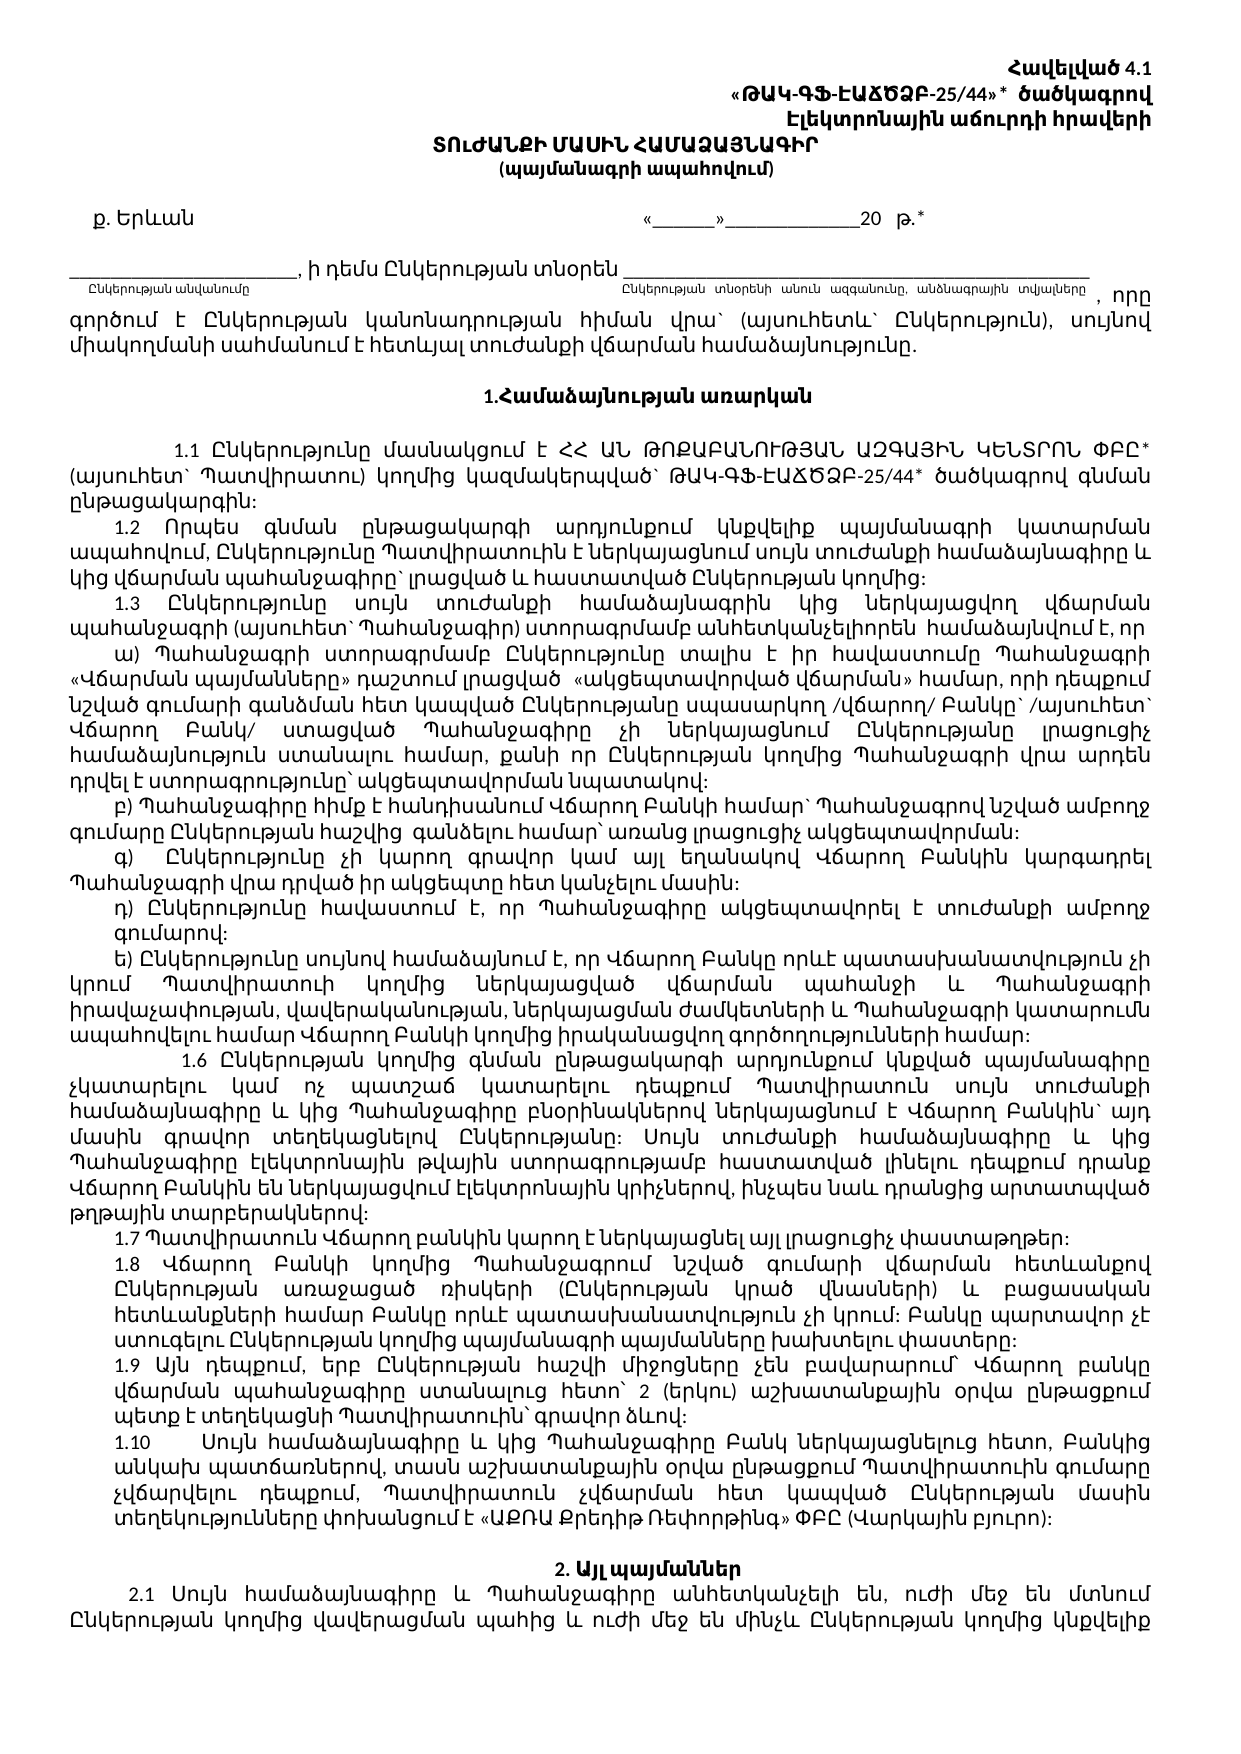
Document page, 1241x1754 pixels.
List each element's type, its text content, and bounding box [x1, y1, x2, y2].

text ա) Պահանջագրի ստորագրմամբ Ընկերությունը տալիս է իր հավաստումը Պահանջագրի «Վճարման պայմանները» դաշտում լրացված «ակցեպտավորված վճարման» համար, որի դեպքում նշված գումարի գանձման հետ կապված Ընկերությանը սպասարկող /վճարող/ Բանկը` /այսուհետ` Վճարող Բանկ/ ստացված Պահանջագիրը չի ներկայացնում Ընկերությանը լրացուցիչ համաձայնություն ստանալու համար, քանի որ Ընկերության կողմից Պահանջագրի վրա արդեն դրվել է ստորագրությունը՝ ակցեպտավորման նպատակով: [69, 641, 1152, 793]
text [69, 1581, 1152, 1632]
text Հավելված 4.1 [69, 56, 1152, 81]
text 1.10 Սույն համաձայնագիրը և կից Պահանջագիրը Բանկ ներկայացնելուց հետո, Բանկից անկախ պատճառներով, տասն աշխատանքային օրվա ընթացքում Պատվիրատուին գումարը չվճարվելու դեպքում, Պատվիրատուն չվճարման հետ կապված Ընկերության մասին տեղեկությունները փոխանցում է «ԱՔՌԱ Քրեդիթ Ռեփորթինգ» ՓԲԸ (Վարկային բյուրո): [113, 1429, 1152, 1531]
text բ) Պահանջագիրը հիմք է հանդիսանում Վճարող Բանկի համար` Պահանջագրով նշված ամբողջ գումարը Ընկերության հաշվից գանձելու համար՝ առանց լրացուցիչ ակցեպտավորման: [69, 793, 1152, 844]
text 1.8 Վճարող Բանկի կողմից Պահանջագրում նշված գումարի վճարման հետևանքով Ընկերության առաջացած ռիսկերի (Ընկերության կրած վնասների) և բացասական հետևանքների համար Բանկը որևէ պատասխանատվություն չի կրում: Բանկը պարտավոր չէ ստուգելու Ընկերության կողմից պայմանագրի պայմանները խախտելու փաստերը: [113, 1251, 1152, 1353]
text 1.6 Ընկերության կողմից գնման ընթացակարգի արդյունքում կնքված պայմանագիրը չկատարելու կամ ոչ պատշաճ կատարելու դեպքում Պատվիրատուն սույն տուժանքի համաձայնագիրը և կից Պահանջագիրը բնօրինակներով ներկայացնում է Վճարող Բանկին` այդ մասին գրավոր տեղեկացնելով Ընկերությանը: Սույն տուժանքի համաձայնագիրը և կից Պահանջագիրը էլեկտրոնային թվային ստորագրությամբ հաստատված լինելու դեպքում դրանք Վճարող Բանկին են ներկայացվում էլեկտրոնային կրիչներով, ինչպես նաև դրանցից արտատպված թղթային տարբերակներով: [69, 1048, 1152, 1226]
text Ընկերության անվանումը Ընկերության տնօրենի անուն ազգանունը, անձնագրային տվյալները , որը գործում է Ընկերության կանոնադրության հիման վրա` (այսուհետև` Ընկերություն), սույնով միակողմանի սահմանում է հետևյալ տուժանքի վճարման համաձայնությունը. [69, 282, 1152, 358]
text ե) Ընկերությունը սույնով համաձայնում է, որ Վճարող Բանկը որևէ պատասխանատվություն չի կրում Պատվիրատուի կողմից ներկայացված վճարման պահանջի և Պահանջագրի իրավաչափության, վավերականության, ներկայացման ժամկետների և Պահանջագրի կատարումն ապահովելու համար Վճարող Բանկի կողմից իրականացվող գործողությունների համար: [69, 946, 1152, 1048]
text Էլեկտրոնային աճուրդի հրավերի [69, 106, 1152, 132]
text 2. Այլ պայմաններ [144, 1556, 1152, 1581]
text (պայմանագրի ապահովում) [69, 157, 1152, 180]
text դ) Ընկերությունը հավաստում է, որ Պահանջագիրը ակցեպտավորել է տուժանքի ամբողջ գումարով: [113, 895, 1152, 946]
text ՏՈւԺԱՆՔԻ ՄԱՍԻՆ ՀԱՄԱՁԱՅՆԱԳԻՐ [69, 132, 1152, 157]
text 1.7 Պատվիրատուն Վճարող բանկին կարող է ներկայացնել այլ լրացուցիչ փաստաթղթեր: [113, 1226, 1152, 1251]
text 1.Համաձայնության առարկան [144, 383, 1152, 409]
text 1.1 Ընկերությունը մասնակցում է ՀՀ ԱՆ ԹՈՔԱԲԱՆՈՒԹՅԱՆ ԱԶԳԱՅԻՆ ԿԵՆՏՐՈՆ ՓԲԸ* (այսուհետ` Պատվիրատու) կողմից կազմակերպված` ԹԱԿ-ԳՖ-ԷԱՃԾՁԲ-25/44* ծածկագրով գնման ընթացակարգին: [69, 438, 1152, 514]
text 1.3 Ընկերությունը սույն տուժանքի համաձայնագրին կից ներկայացվող վճարման պահանջագրի (այսուհետ` Պահանջագիր) ստորագրմամբ անհետկանչելիորեն համաձայնվում է, որ [69, 590, 1152, 641]
text ք. Երևան «______»_____________20 թ.* [69, 206, 1152, 231]
text «ԹԱԿ-ԳՖ-ԷԱՃԾՁԲ-25/44»* ծածկագրով [69, 81, 1152, 106]
text 1.9 Այն դեպքում, երբ Ընկերության հաշվի միջոցները չեն բավարարում՝ Վճարող բանկը վճարման պահանջագիրը ստանալուց հետո՝ 2 (երկու) աշխատանքային օրվա ընթացքում պետք է տեղեկացնի Պատվիրատուին՝ գրավոր ձևով: [113, 1353, 1152, 1429]
text գ) Ընկերությունը չի կարող գրավոր կամ այլ եղանակով Վճարող Բանկին կարգադրել Պահանջագրի վրա դրված իր ակցեպտը հետ կանչելու մասին: [69, 844, 1152, 895]
text ______________________, ի դեմս Ընկերության տնօրեն _____________________________________________ [69, 256, 1152, 282]
text 1.2 Որպես գնման ընթացակարգի արդյունքում կնքվելիք պայմանագրի կատարման ապահովում, Ընկերությունը Պատվիրատուին է ներկայացնում սույն տուժանքի համաձայնագիրը և կից վճարման պահանջագիրը` լրացված և հաստատված Ընկերության կողմից: [69, 514, 1152, 590]
